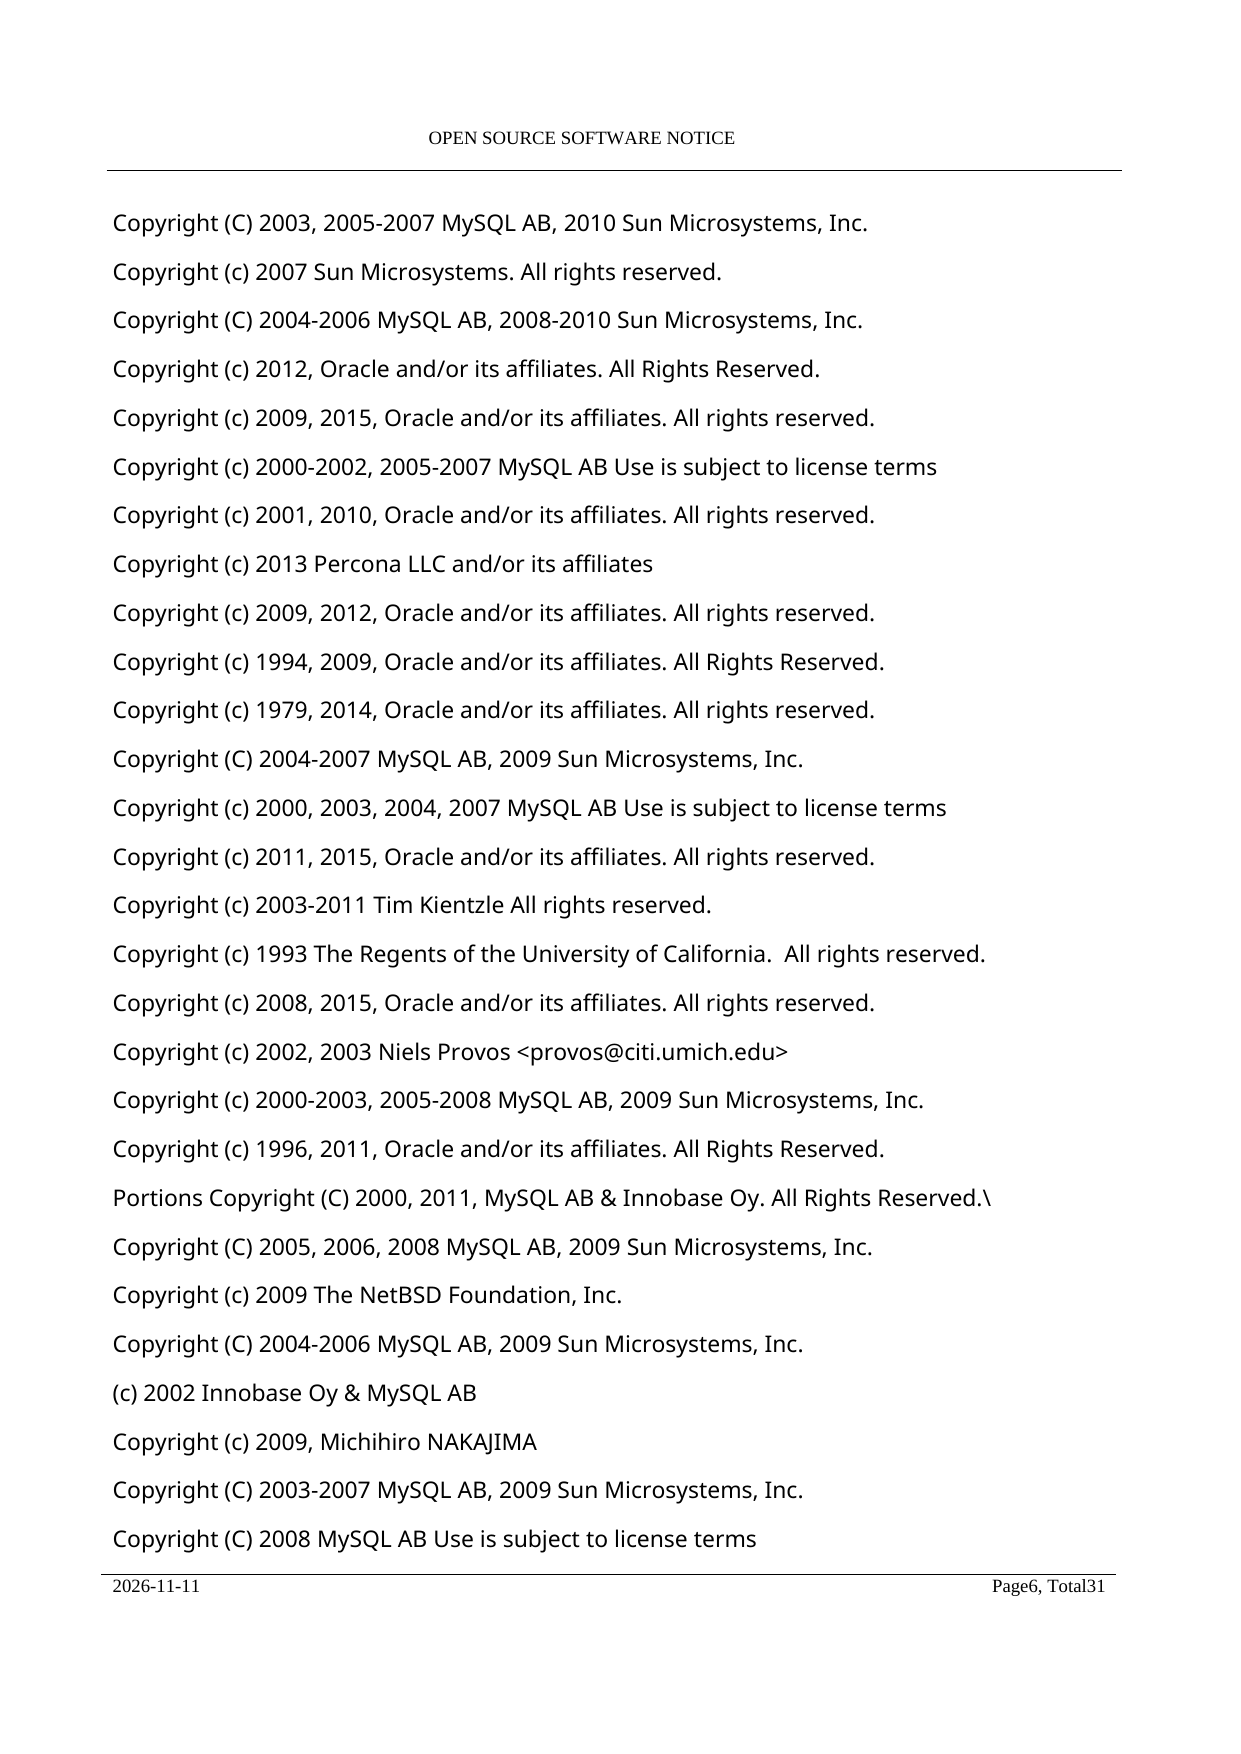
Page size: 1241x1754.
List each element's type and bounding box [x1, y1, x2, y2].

text [112, 206, 1128, 1555]
